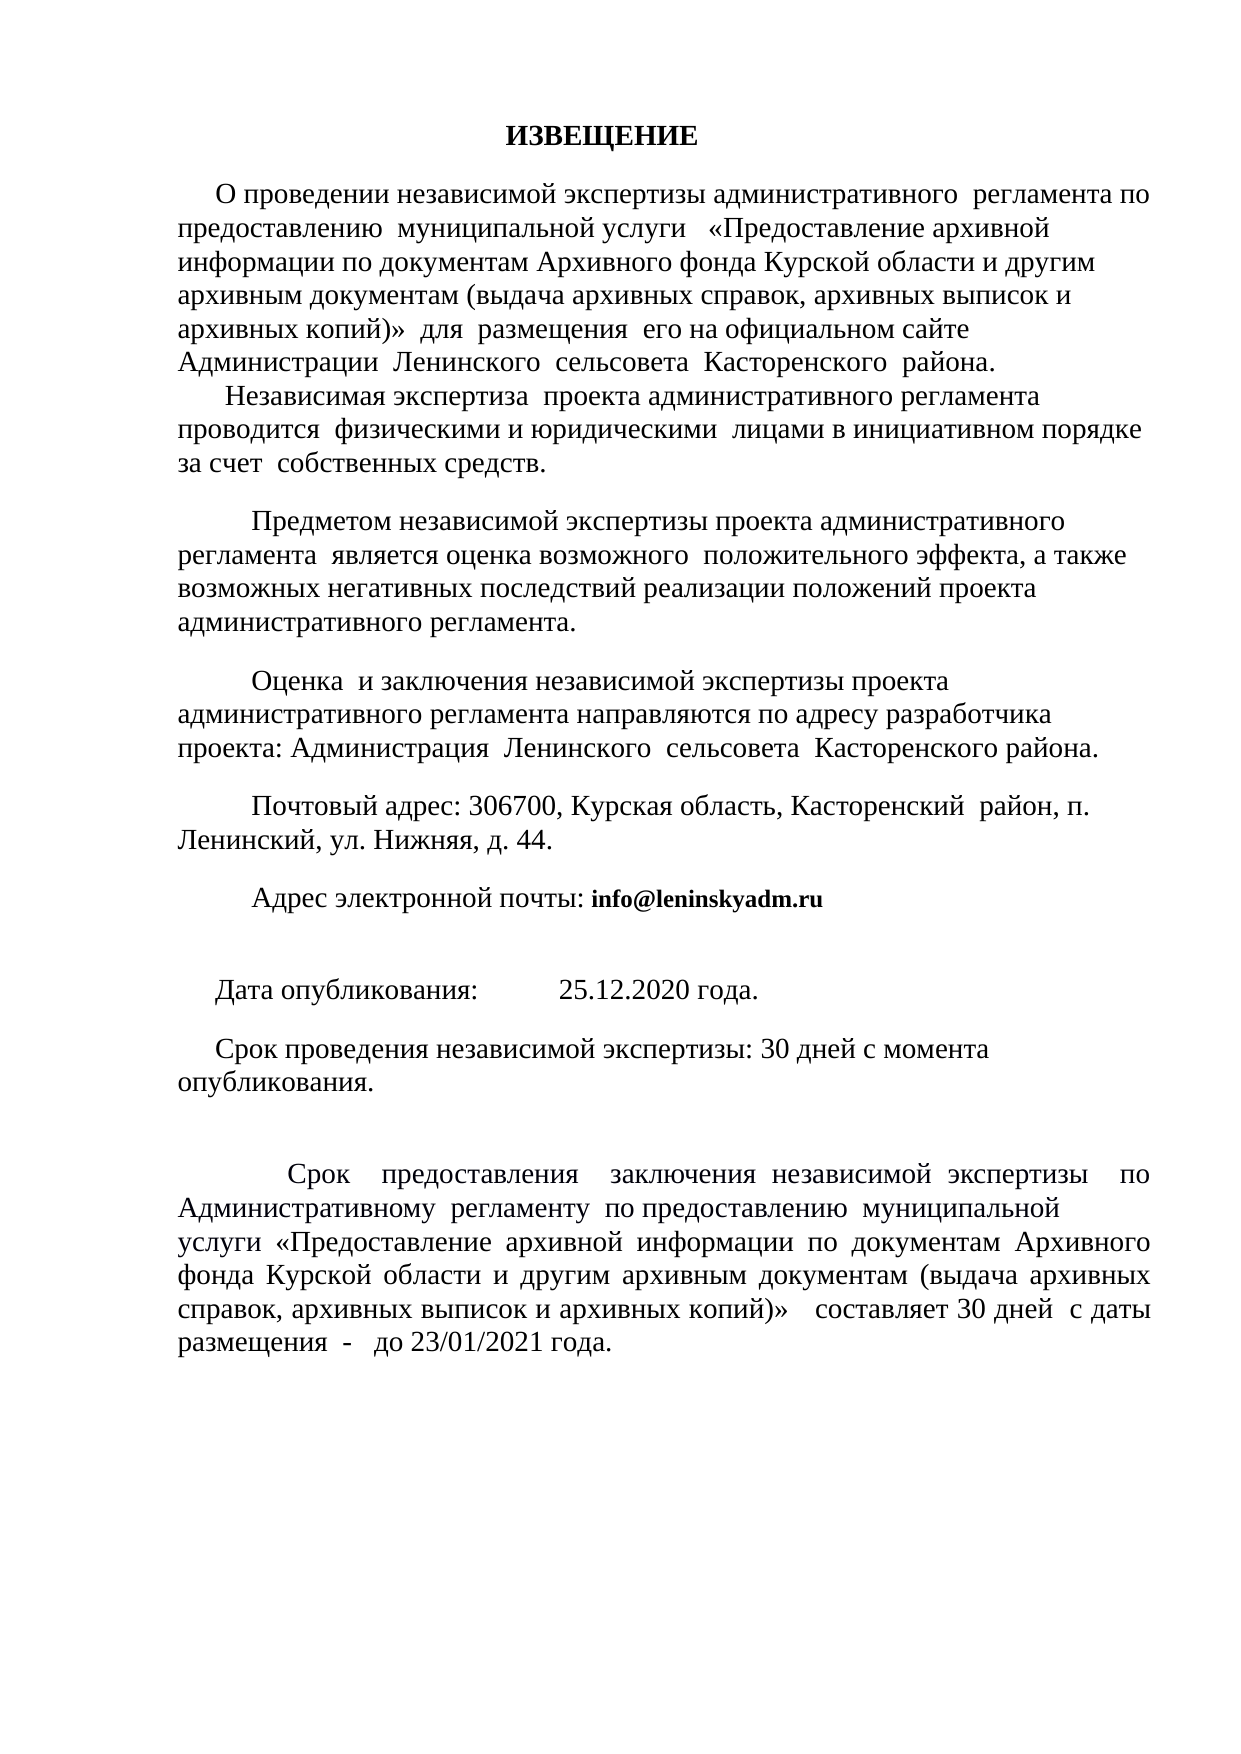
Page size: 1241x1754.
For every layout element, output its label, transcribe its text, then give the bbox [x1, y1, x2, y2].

text Дата опубликования: 25.12.2020 года. [177, 972, 1152, 1006]
text О проведении независимой экспертизы административного регламента по [177, 177, 1152, 210]
text Срок проведения независимой экспертизы: 30 дней с момента опубликования. [177, 1031, 1152, 1098]
text Срок предоставления заключения независимой экспертизы по Административному регламенту по предоставлению муниципальной [177, 1157, 1152, 1224]
text Оценка и заключения независимой экспертизы проекта административного регламента направляются по адресу разработчика проекта: Администрация Ленинского сельсовета Касторенского района. [177, 663, 1152, 763]
text ИЗВЕЩЕНИЕ [177, 118, 1152, 152]
text Независимая экспертиза проекта административного регламента проводится физическими и юридическими лицами в инициативном порядке за счет собственных средств. [177, 378, 1152, 478]
text предоставлению муниципальной услуги «Предоставление архивной информации по документам Архивного фонда Курской области и другим архивным документам (выдача архивных справок, архивных выписок и архивных копий)» для размещения его на официальном сайте Администрации Ленинского сельсовета Касторенского района. [177, 210, 1152, 378]
text Адрес электронной почты: info@leninskyadm.ru [177, 880, 1152, 914]
text услуги «Предоставление архивной информации по документам Архивного фонда Курской области и другим архивным документам (выдача архивных справок, архивных выписок и архивных копий)» составляет 30 дней с даты размещения - до 23/01/2021 года. [177, 1224, 1152, 1358]
text Почтовый адрес: 306700, Курская область, Касторенский район, п. Ленинский, ул. Нижняя, д. 44. [177, 788, 1152, 855]
text Предметом независимой экспертизы проекта административного регламента является оценка возможного положительного эффекта, а также возможных негативных последствий реализации положений проекта административного регламента. [177, 503, 1152, 638]
